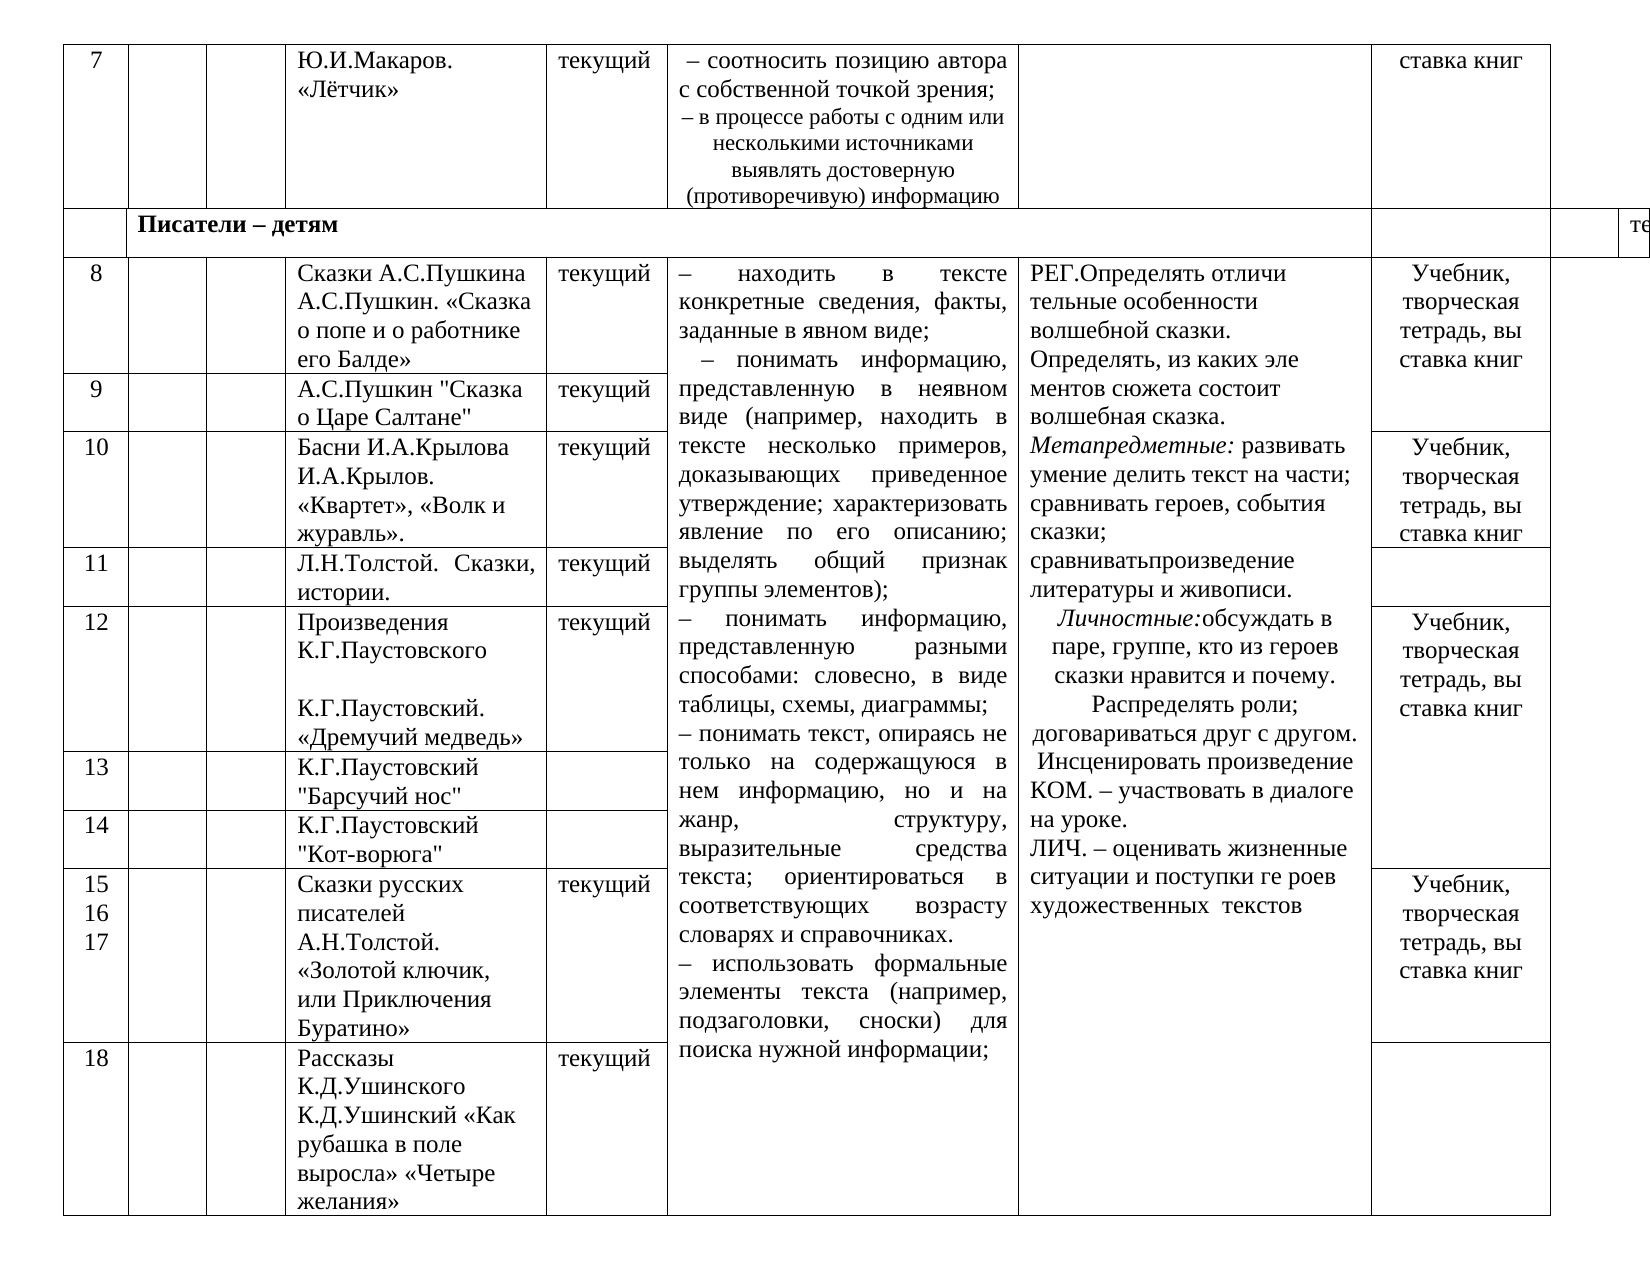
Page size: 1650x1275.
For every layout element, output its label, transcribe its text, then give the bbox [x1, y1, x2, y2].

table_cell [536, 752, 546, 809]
table_cell текущий [547, 45, 667, 208]
table_cell [129, 752, 206, 809]
table_cell Учебник, творческая тетрадь, вы ставка книг [1372, 607, 1550, 868]
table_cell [1372, 45, 1550, 208]
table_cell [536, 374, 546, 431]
table_cell [1551, 209, 1618, 257]
table_cell текущий [547, 869, 667, 1042]
table_cell [207, 1043, 285, 1215]
table_cell – находить в тексте конкретные сведения, факты, заданные в явном виде; – понимать информацию, представленную в неявном виде (например, находить в тексте несколько примеров, доказывающих приведенное утверждение; характеризовать явление по его описанию; выделять общий признак группы элементов); – понимать информацию, представленную разными способами: словесно, в виде таблицы, схемы, диаграммы; – понимать текст, опираясь не только на содержащуюся в нем информацию, но и на жанр, структуру, выразительные средства текста; ориентироваться в соответствующих возрасту словарях и справочниках. – использовать формальные элементы текста (например, подзаголовки, сноски) для поиска нужной информации; [668, 258, 1018, 1215]
table_cell [129, 258, 206, 373]
table_cell 10 [64, 432, 128, 547]
table_cell Ю.И.Макаров. «Лётчик» [286, 45, 546, 208]
table_cell 7 [64, 45, 128, 208]
table_cell текущий [547, 258, 667, 373]
table_cell 9 [64, 374, 128, 431]
table_cell [129, 869, 206, 1042]
table_cell текущий [547, 432, 667, 547]
table_cell [207, 45, 285, 208]
table_cell [129, 1043, 206, 1215]
table_cell текущий [547, 1043, 667, 1215]
table_cell [547, 811, 667, 868]
table_cell 11 [64, 548, 128, 606]
table_cell 12 [64, 607, 128, 751]
table_cell текущий [547, 548, 667, 606]
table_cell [1372, 258, 1550, 431]
table_cell [129, 45, 206, 208]
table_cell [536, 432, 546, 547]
table_cell [207, 869, 285, 1042]
table_cell 13 [64, 752, 128, 809]
table_cell текущий [547, 374, 667, 431]
table_cell [1372, 548, 1550, 606]
table_cell РЕГ.Определять отличи тельные особенности волшебной сказки. Определять, из каких эле ментов сюжета состоит волшебная сказка. Метапредметные: развивать умение делить текст на части; сравнивать героев, события сказки; сравниватьпроизведение литературы и живописи. Личностные:обсуждать в паре, группе, кто из героев сказки нравится и почему. Распределять роли; договариваться друг с другом. Инсценировать произведение КОМ. – участвовать в диалоге на уроке. ЛИЧ. – оценивать жизненные ситуации и поступки ге роев художественных текстов [1019, 258, 1371, 1215]
table_cell текущий [547, 607, 667, 751]
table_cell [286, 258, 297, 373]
table_cell Л.Н.Толстой. Сказки, истории. [391, 548, 546, 606]
table_cell [207, 258, 285, 373]
table_cell [207, 752, 285, 809]
table_cell Учебник, творческая тетрадь, вы ставка книг [1372, 432, 1550, 547]
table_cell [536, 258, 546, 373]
table_cell [129, 548, 206, 606]
table_cell [547, 752, 667, 809]
table_cell [129, 432, 206, 547]
table_cell [1372, 209, 1550, 257]
table_cell текущий [1619, 209, 1649, 257]
table_cell [129, 607, 206, 751]
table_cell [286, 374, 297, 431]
table_cell Учебник, творческая тетрадь, вы ставка книг [1372, 869, 1550, 1042]
table_cell 15 16 17 [64, 869, 128, 1042]
table_cell [207, 607, 285, 751]
table_cell [207, 548, 285, 606]
table_cell 8 [64, 258, 128, 373]
table_cell 18 [64, 1043, 128, 1215]
table_cell 14 [64, 811, 128, 868]
table_cell [207, 432, 285, 547]
table_cell Писатели – детям [127, 209, 1371, 257]
table_cell [129, 374, 206, 431]
table_cell [207, 374, 285, 431]
table_cell [207, 811, 285, 868]
table_cell [129, 811, 206, 868]
table_cell [64, 209, 126, 257]
table_cell [1372, 1043, 1550, 1215]
